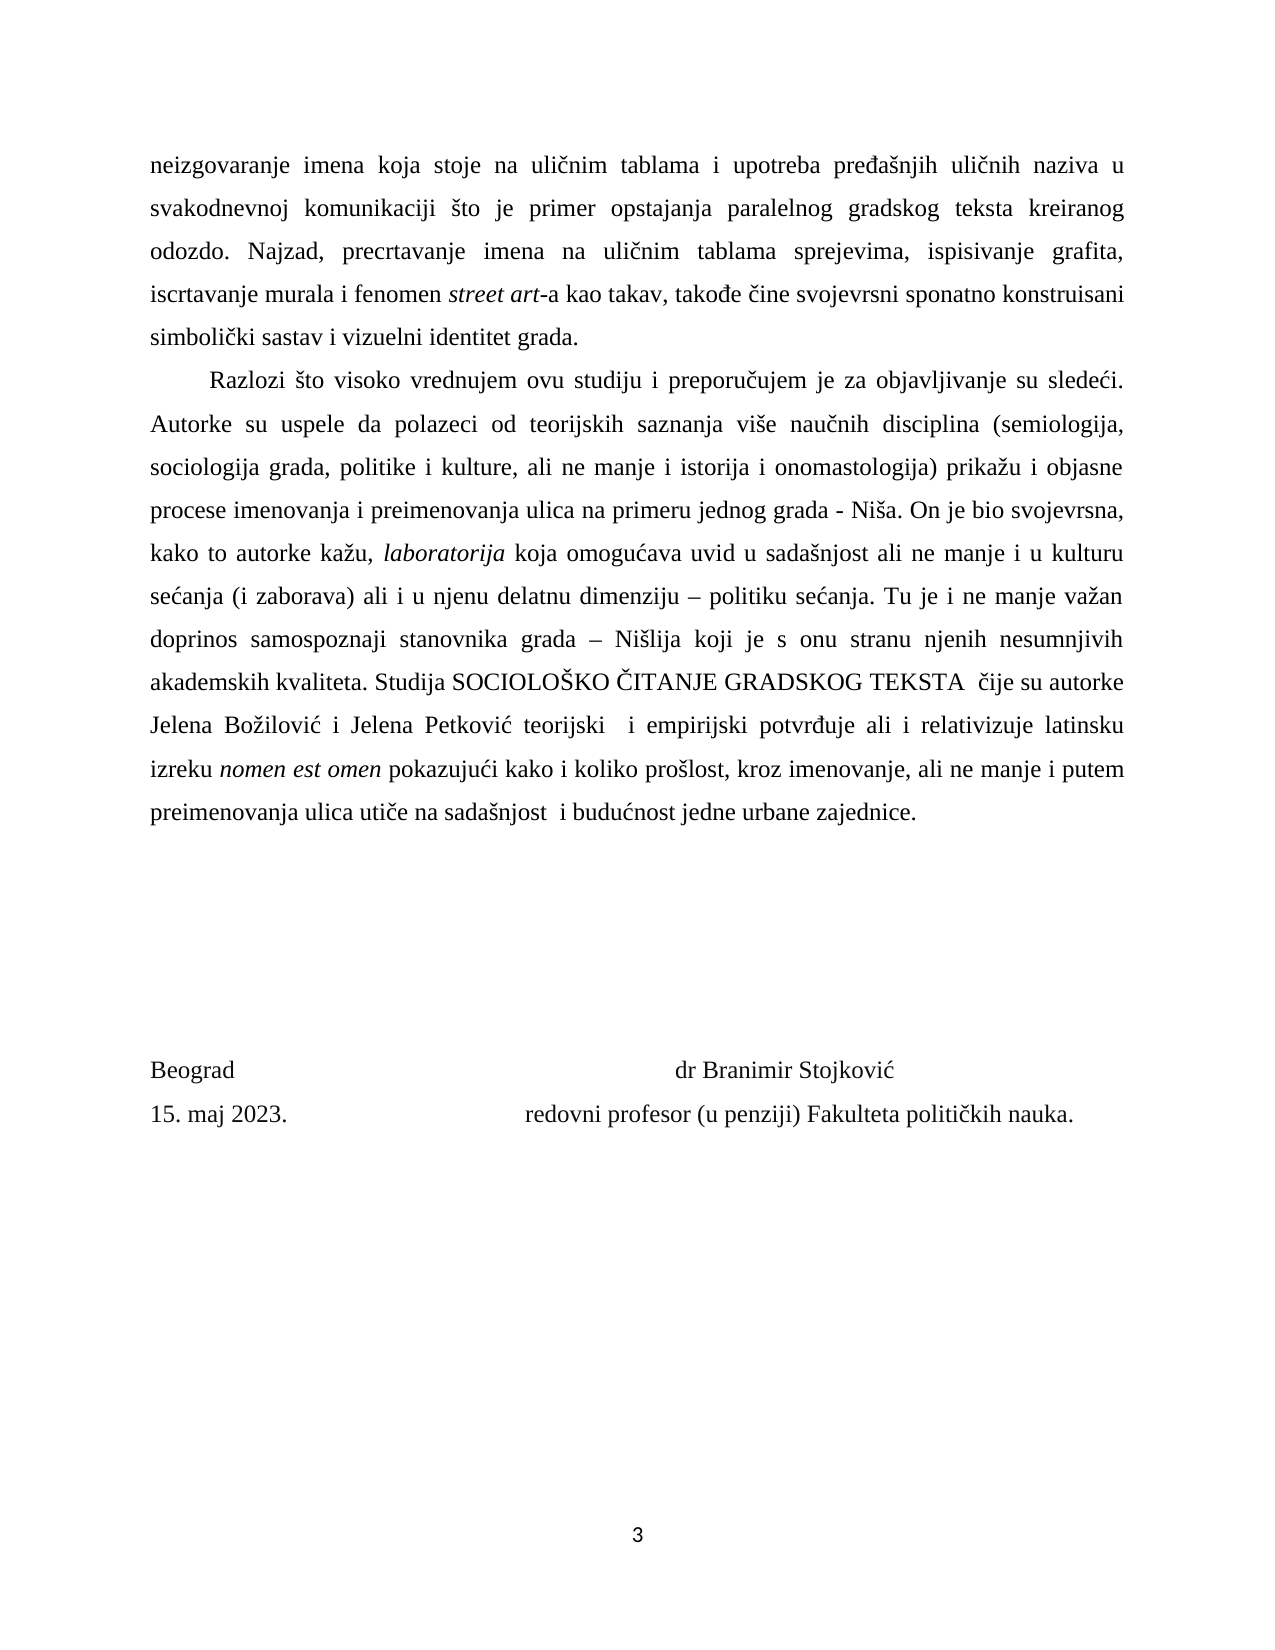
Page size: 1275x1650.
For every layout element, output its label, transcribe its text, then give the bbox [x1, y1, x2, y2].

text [150, 150, 1125, 351]
text 15. maj 2023. redovni profesor (u penziji) Fakulteta političkih nauka. [150, 1099, 1125, 1127]
text Beograd dr Branimir Stojković [150, 1056, 1125, 1084]
text Razlozi što visoko vrednujem ovu studiju i preporučujem je za objavljivanje su sledeći. Autorke su uspele da polazeci od teorijskih saznanja više naučnih disciplina (semiologija, sociologija grada, politike i kulture, ali ne manje i istorija i onomastologija) prikažu i objasne procese imenovanja i preimenovanja ulica na primeru jednog grada - Niša. On je bio svojevrsna, kako to autorke kažu, laboratorija koja omogućava uvid u sadašnjost ali ne manje i u kulturu sećanja (i zaborava) ali i u njenu delatnu dimenziju – politiku sećanja. Tu je i ne manje važan doprinos samospoznaji stanovnika grada – Nišlija koji je s onu stranu njenih nesumnjivih akademskih kvaliteta. Studija SOCIOLOŠKO ČITANJE GRADSKOG TEKSTA čije su autorke Jelena Božilović i Jelena Petković teorijski i empirijski potvrđuje ali i relativizuje latinsku izreku nomen est omen pokazujući kako i koliko prošlost, kroz imenovanje, ali ne manje i putem preimenovanja ulica utiče na sadašnjost i budućnost jedne urbane zajednice. [150, 366, 1125, 826]
